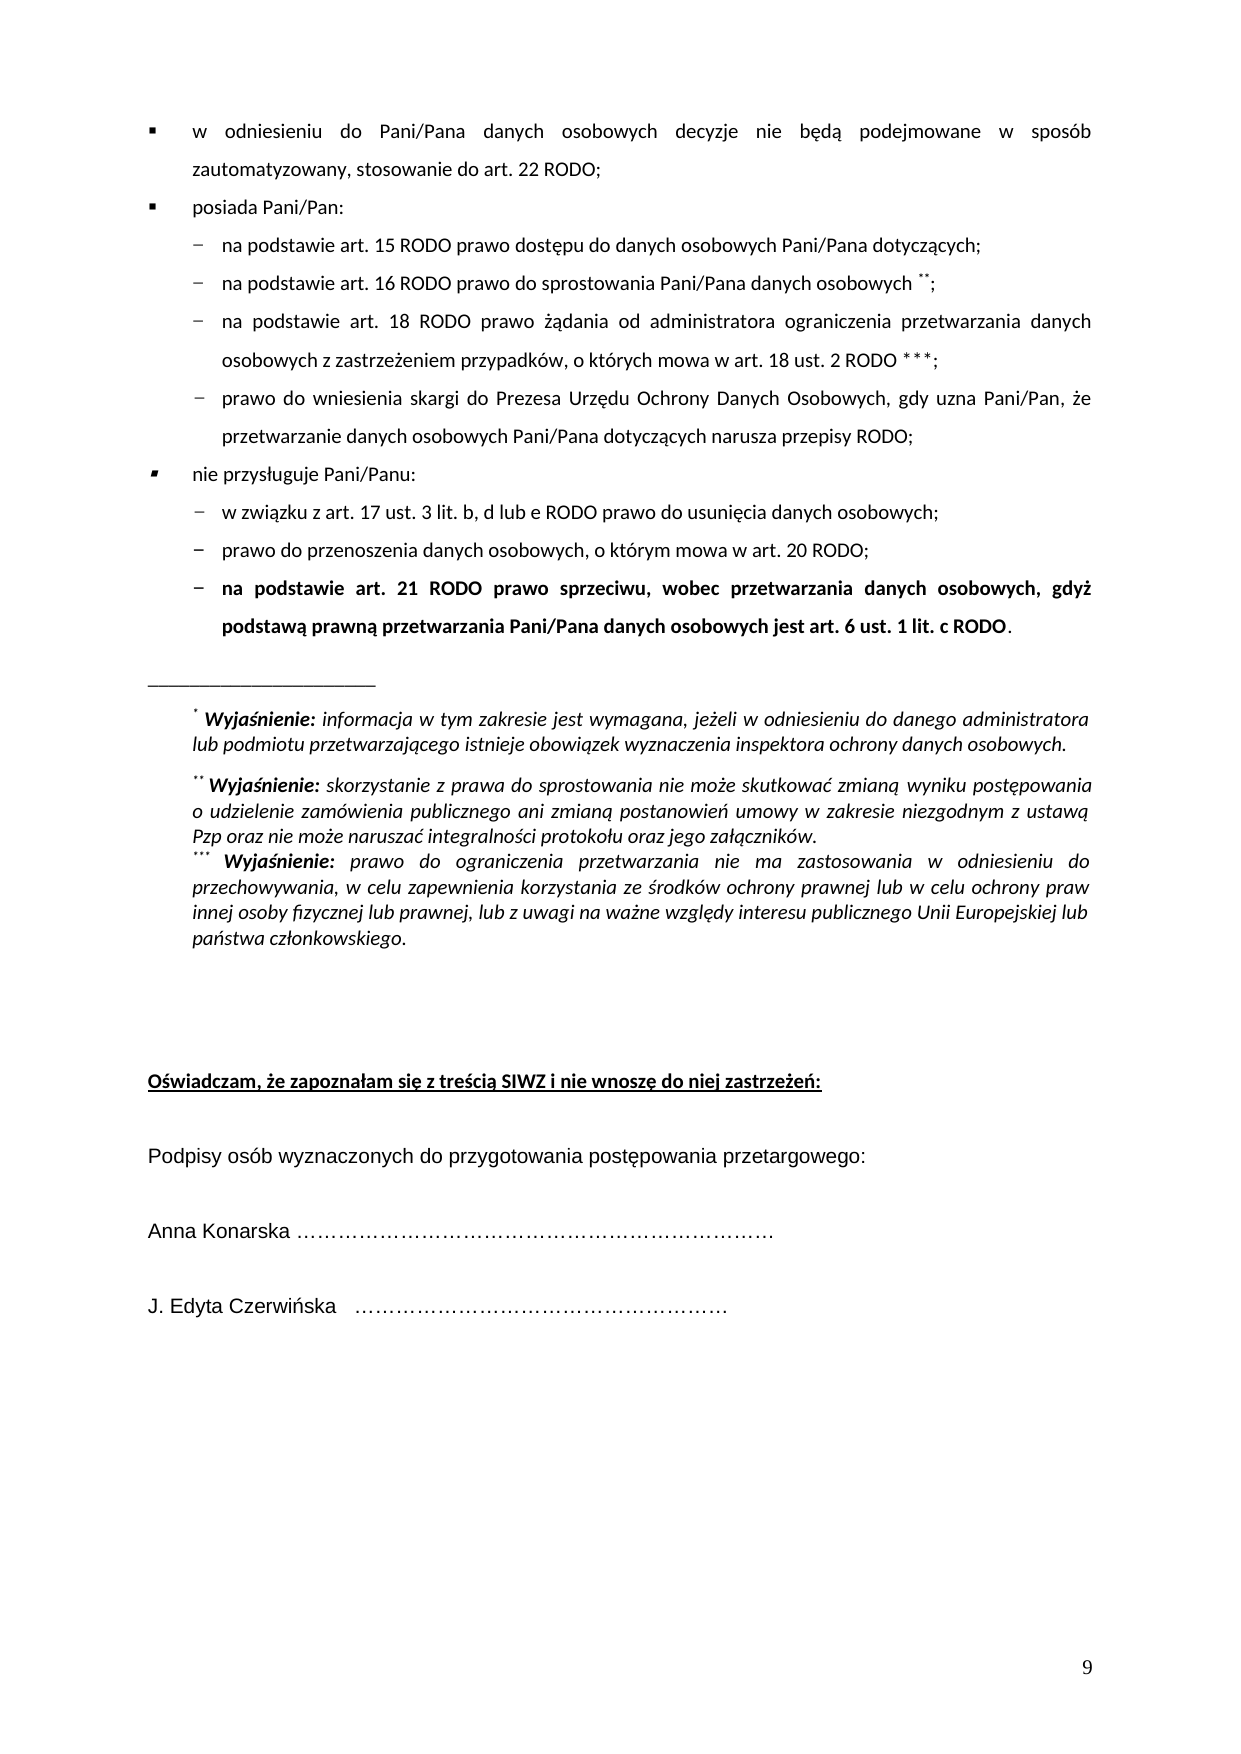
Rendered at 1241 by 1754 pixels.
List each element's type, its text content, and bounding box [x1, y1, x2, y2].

list nie przysługuje Pani/Panu: [148, 461, 1092, 487]
text Anna Konarska …………………………………………………………… [148, 1219, 1092, 1244]
list na podstawie art. 21 RODO prawo sprzeciwu, wobec przetwarzania danych osobowych, gdyż podstawą prawną przetwarzania Pani/Pana danych osobowych jest art. 6 ust. 1 lit. c RODO. [192, 576, 1092, 639]
list prawo do przenoszenia danych osobowych, o którym mowa w art. 20 RODO; [192, 537, 1092, 563]
list na podstawie art. 15 RODO prawo dostępu do danych osobowych Pani/Pana dotyczących; [192, 232, 1092, 258]
list prawo do wniesienia skargi do Prezesa Urzędu Ochrony Danych Osobowych, gdy uzna Pani/Pan, że przetwarzanie danych osobowych Pani/Pana dotyczących narusza przepisy RODO; [192, 385, 1092, 448]
list posiada Pani/Pan: [148, 194, 1092, 220]
text ______________________ [148, 664, 1092, 690]
list w odniesieniu do Pani/Pana danych osobowych decyzje nie będą podejmowane w sposób zautomatyzowany, stosowanie do art. 22 RODO; [148, 118, 1092, 182]
list w związku z art. 17 ust. 3 lit. b, d lub e RODO prawo do usunięcia danych osobowych; [192, 499, 1092, 525]
text * Wyjaśnienie: informacja w tym zakresie jest wymagana, jeżeli w odniesieniu do danego administratora lub podmiotu przetwarzającego istnieje obowiązek wyznaczenia inspektora ochrony danych osobowych. [192, 706, 1092, 757]
text J. Edyta Czerwińska ……………………………………………… [148, 1294, 1092, 1319]
list na podstawie art. 16 RODO prawo do sprostowania Pani/Pana danych osobowych **; [192, 271, 1092, 296]
text *** Wyjaśnienie: prawo do ograniczenia przetwarzania nie ma zastosowania w odniesieniu do przechowywania, w celu zapewnienia korzystania ze środków ochrony prawnej lub w celu ochrony praw innej osoby fizycznej lub prawnej, lub z uwagi na ważne względy interesu publicznego Unii Europejskiej lub państwa członkowskiego. [192, 849, 1092, 950]
text ** Wyjaśnienie: skorzystanie z prawa do sprostowania nie może skutkować zmianą wyniku postępowania o udzielenie zamówienia publicznego ani zmianą postanowień umowy w zakresie niezgodnym z ustawą Pzp oraz nie może naruszać integralności protokołu oraz jego załączników. [192, 772, 1092, 849]
text Oświadczam, że zapoznałam się z treścią SIWZ i nie wnoszę do niej zastrzeżeń: [148, 1069, 1092, 1094]
text Podpisy osób wyznaczonych do przygotowania postępowania przetargowego: [148, 1144, 1092, 1169]
list na podstawie art. 18 RODO prawo żądania od administratora ograniczenia przetwarzania danych osobowych z zastrzeżeniem przypadków, o których mowa w art. 18 ust. 2 RODO ***; [192, 309, 1092, 372]
